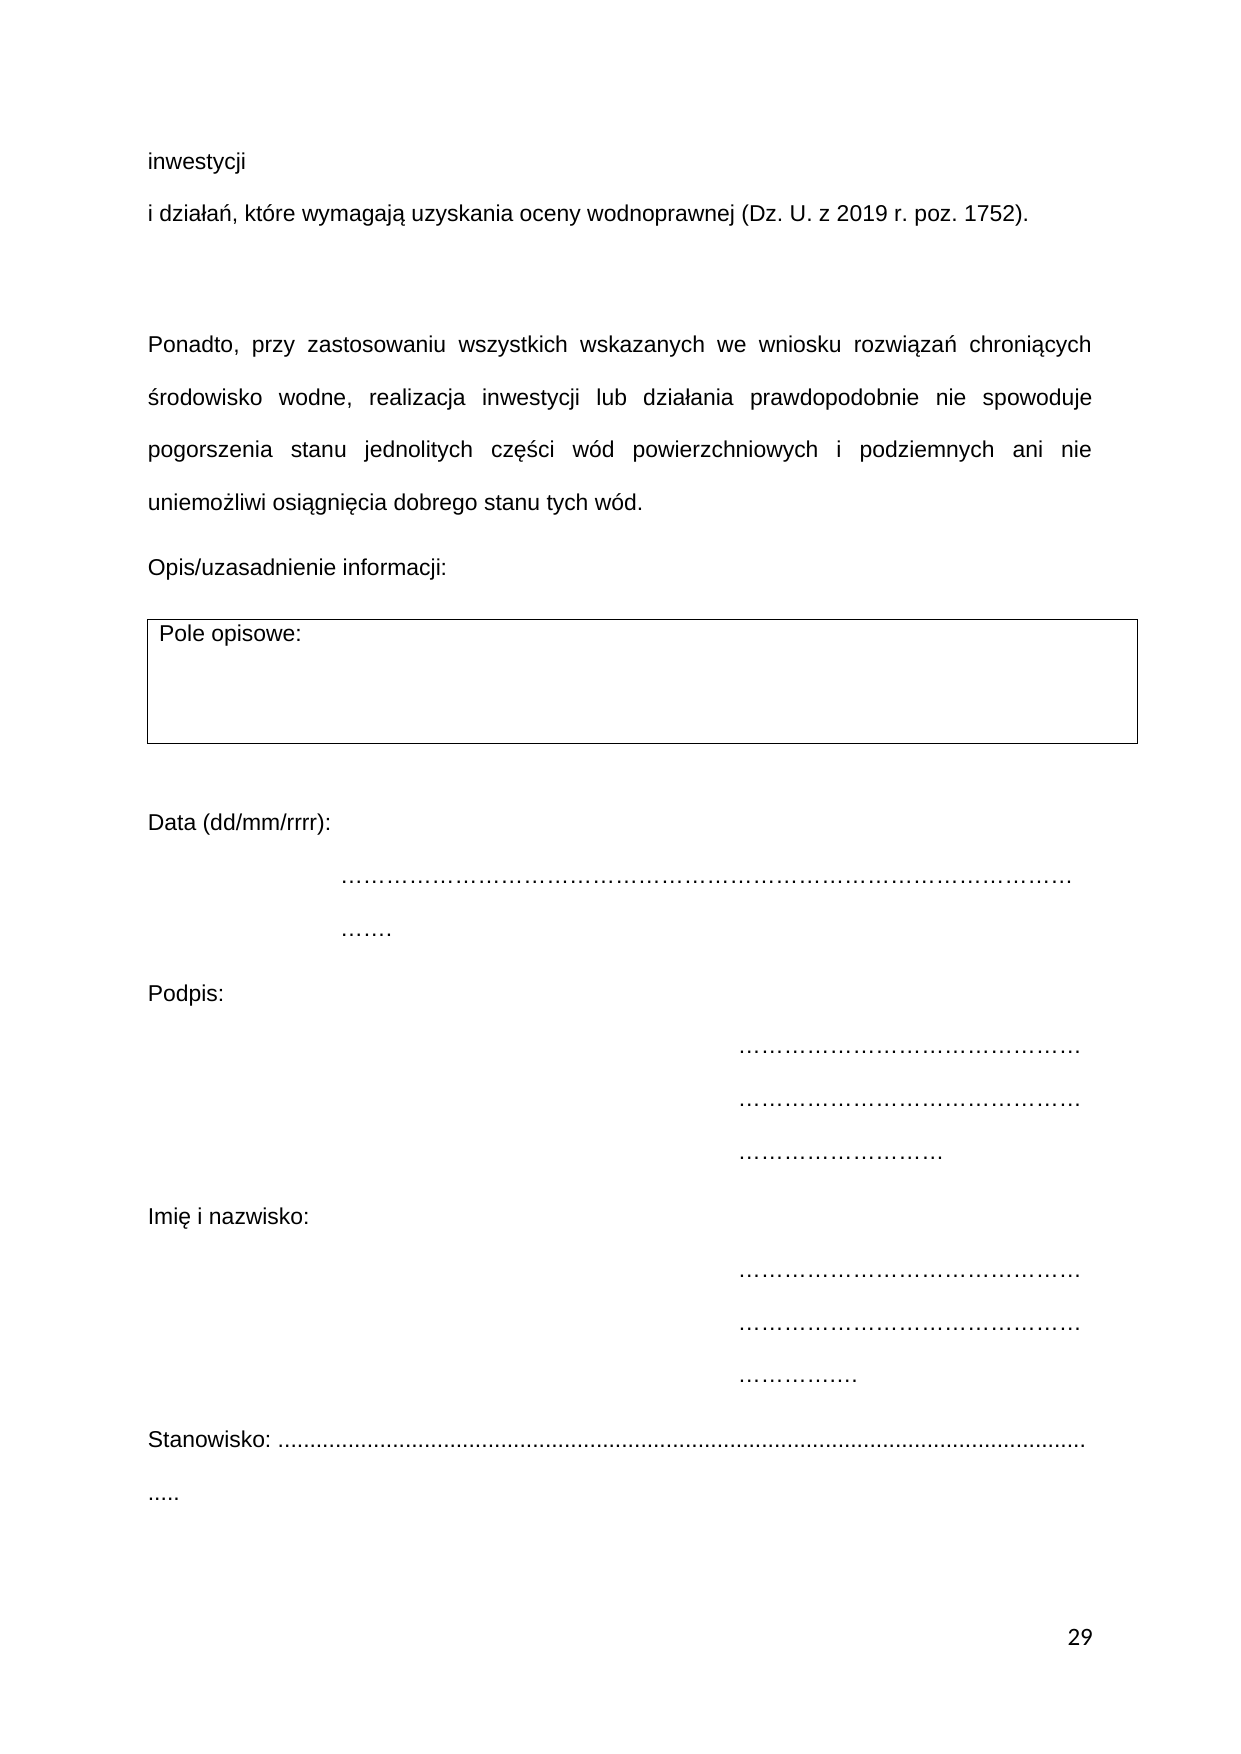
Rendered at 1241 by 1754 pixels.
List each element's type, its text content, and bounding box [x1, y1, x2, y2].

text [148, 148, 1092, 227]
text Podpis: ……………………………………………………………………………………………………… [148, 980, 1092, 1164]
text Imię i nazwisko: ………………………………………………………………………………………….… [148, 1203, 1092, 1387]
table_header Pole opisowe: [148, 620, 1137, 743]
text Data (dd/mm/rrrr): …………………………………………………………………………………………. [148, 809, 1092, 941]
text Ponadto, przy zastosowaniu wszystkich wskazanych we wniosku rozwiązań chroniących środowisko wodne, realizacja inwestycji lub działania prawdopodobnie nie spowoduje pogorszenia stanu jednolitych części wód powierzchniowych i podziemnych ani nie uniemożliwi osiągnięcia dobrego stanu tych wód. [148, 331, 1092, 515]
text Stanowisko: .................................................................................................................................... [148, 1426, 1092, 1505]
text Opis/uzasadnienie informacji: [148, 554, 1092, 581]
